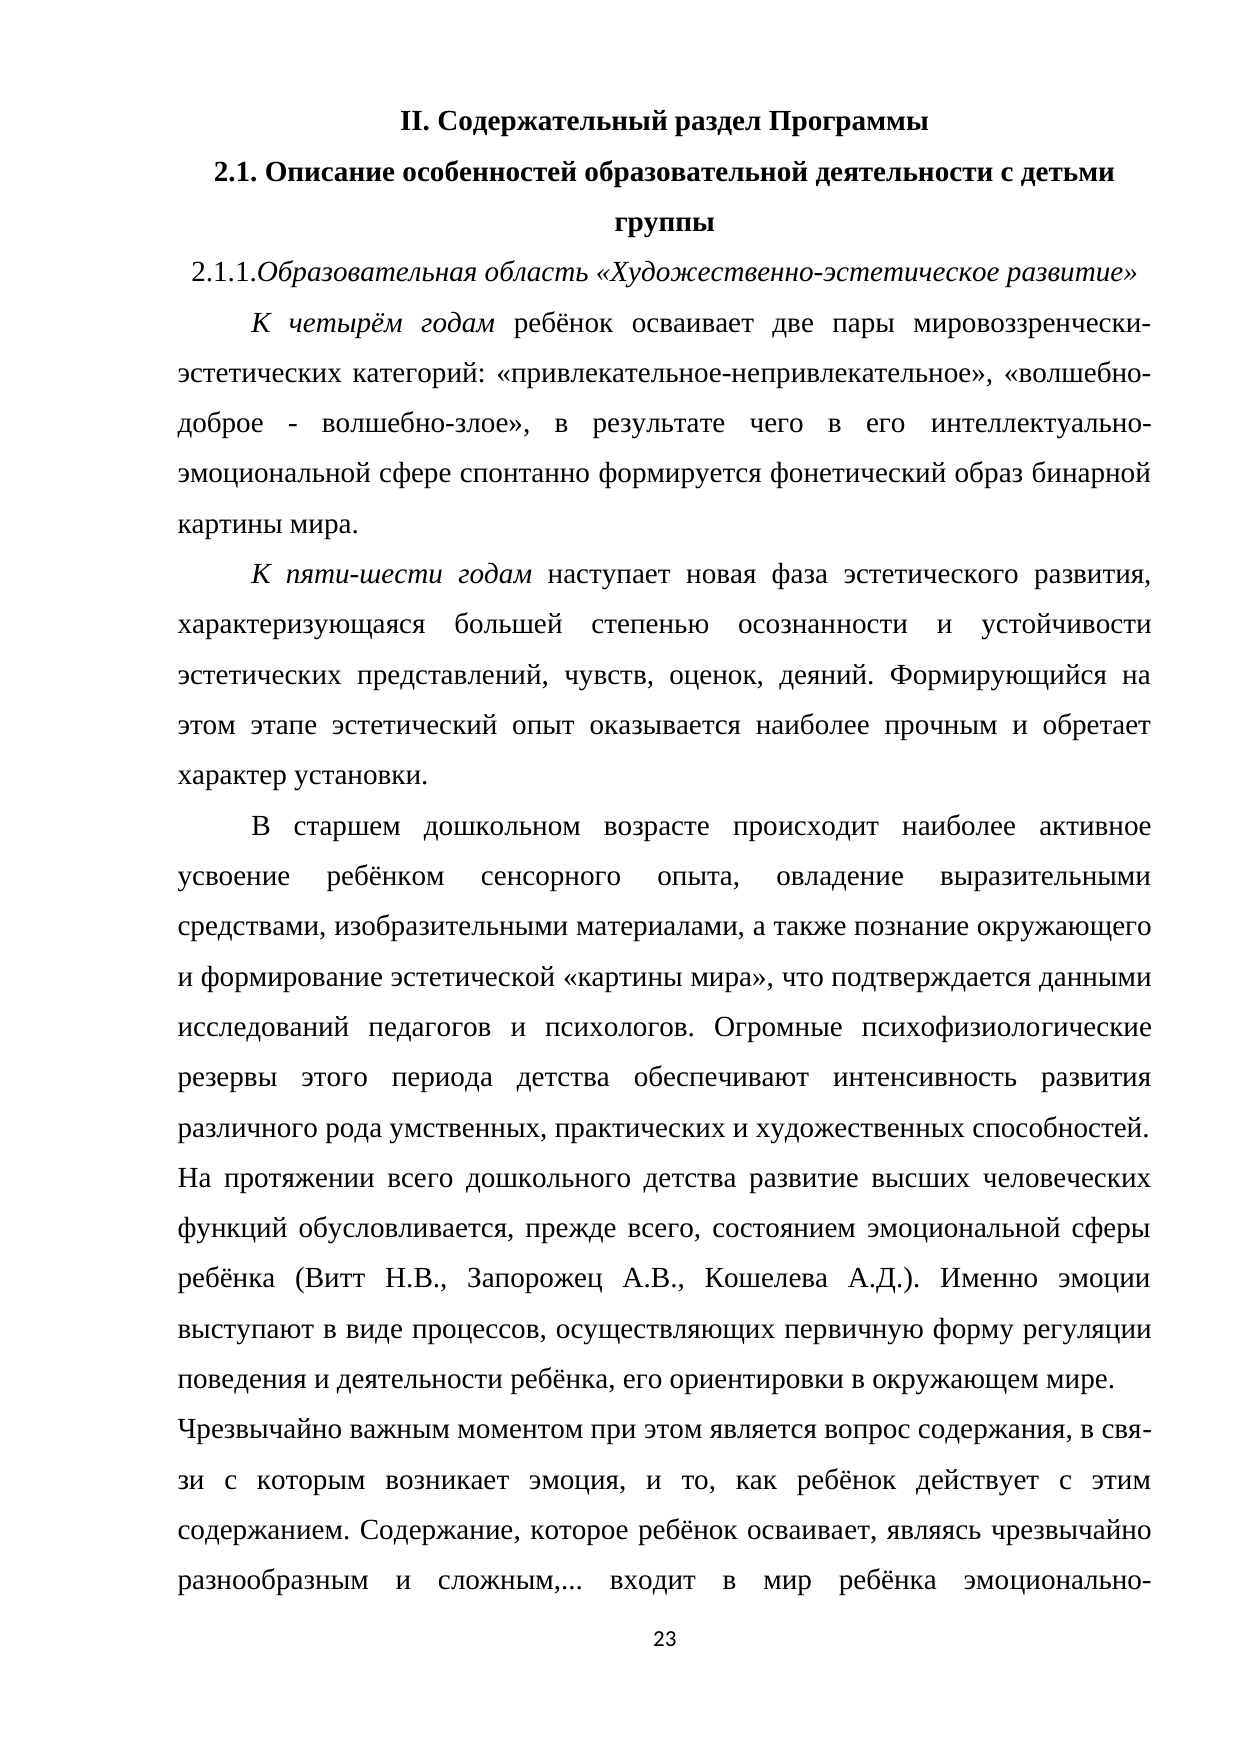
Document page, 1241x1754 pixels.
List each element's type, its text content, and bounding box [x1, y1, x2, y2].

text II. Содержательный раздел Программы [177, 103, 1152, 137]
text На протяжении всего дошкольного детства развитие высших человеческих функций обусловливается, прежде всего, состоянием эмоциональной сферы ребёнка (Витт Н.В., Запорожец А.В., Кошелева А.Д.). Именно эмоции выступают в виде процессов, осуществляющих первичную форму регуляции поведения и деятельности ребёнка, его ориентировки в окружающем мире. [177, 1160, 1152, 1395]
text К пяти-шести годам наступает новая фаза эстетического развития, характеризующаяся большей степенью осознанности и устойчивости эстетических представлений, чувств, оценок, деяний. Формирующийся на этом этапе эстетический опыт оказывается наиболее прочным и обретает характер установки. [177, 556, 1152, 791]
text В старшем дошкольном возрасте происходит наиболее активное усвоение ребёнком сенсорного опыта, овладение выразительными средствами, изобразительными материалами, а также познание окружающего и формирование эстетической «картины мира», что подтверждается данными исследований педагогов и психологов. Огромные психофизиологические резервы этого периода детства обеспечивают интенсивность развития различного рода умственных, практических и художественных способностей. [177, 808, 1152, 1143]
text К четырём годам ребёнок осваивает две пары мировоззренчески-эстетических категорий: «привлекательное-непривлекательное», «волшебно-доброе - волшебно-злое», в результате чего в его интеллектуально-эмоциональной сфере спонтанно формируется фонетический образ бинарной картины мира. [177, 305, 1152, 539]
text 2.1.1.Образовательная область «Художественно-эстетическое развитие» [177, 254, 1152, 288]
text 2.1. Описание особенностей образовательной деятельности с детьми группы [177, 154, 1152, 238]
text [177, 1412, 1152, 1596]
